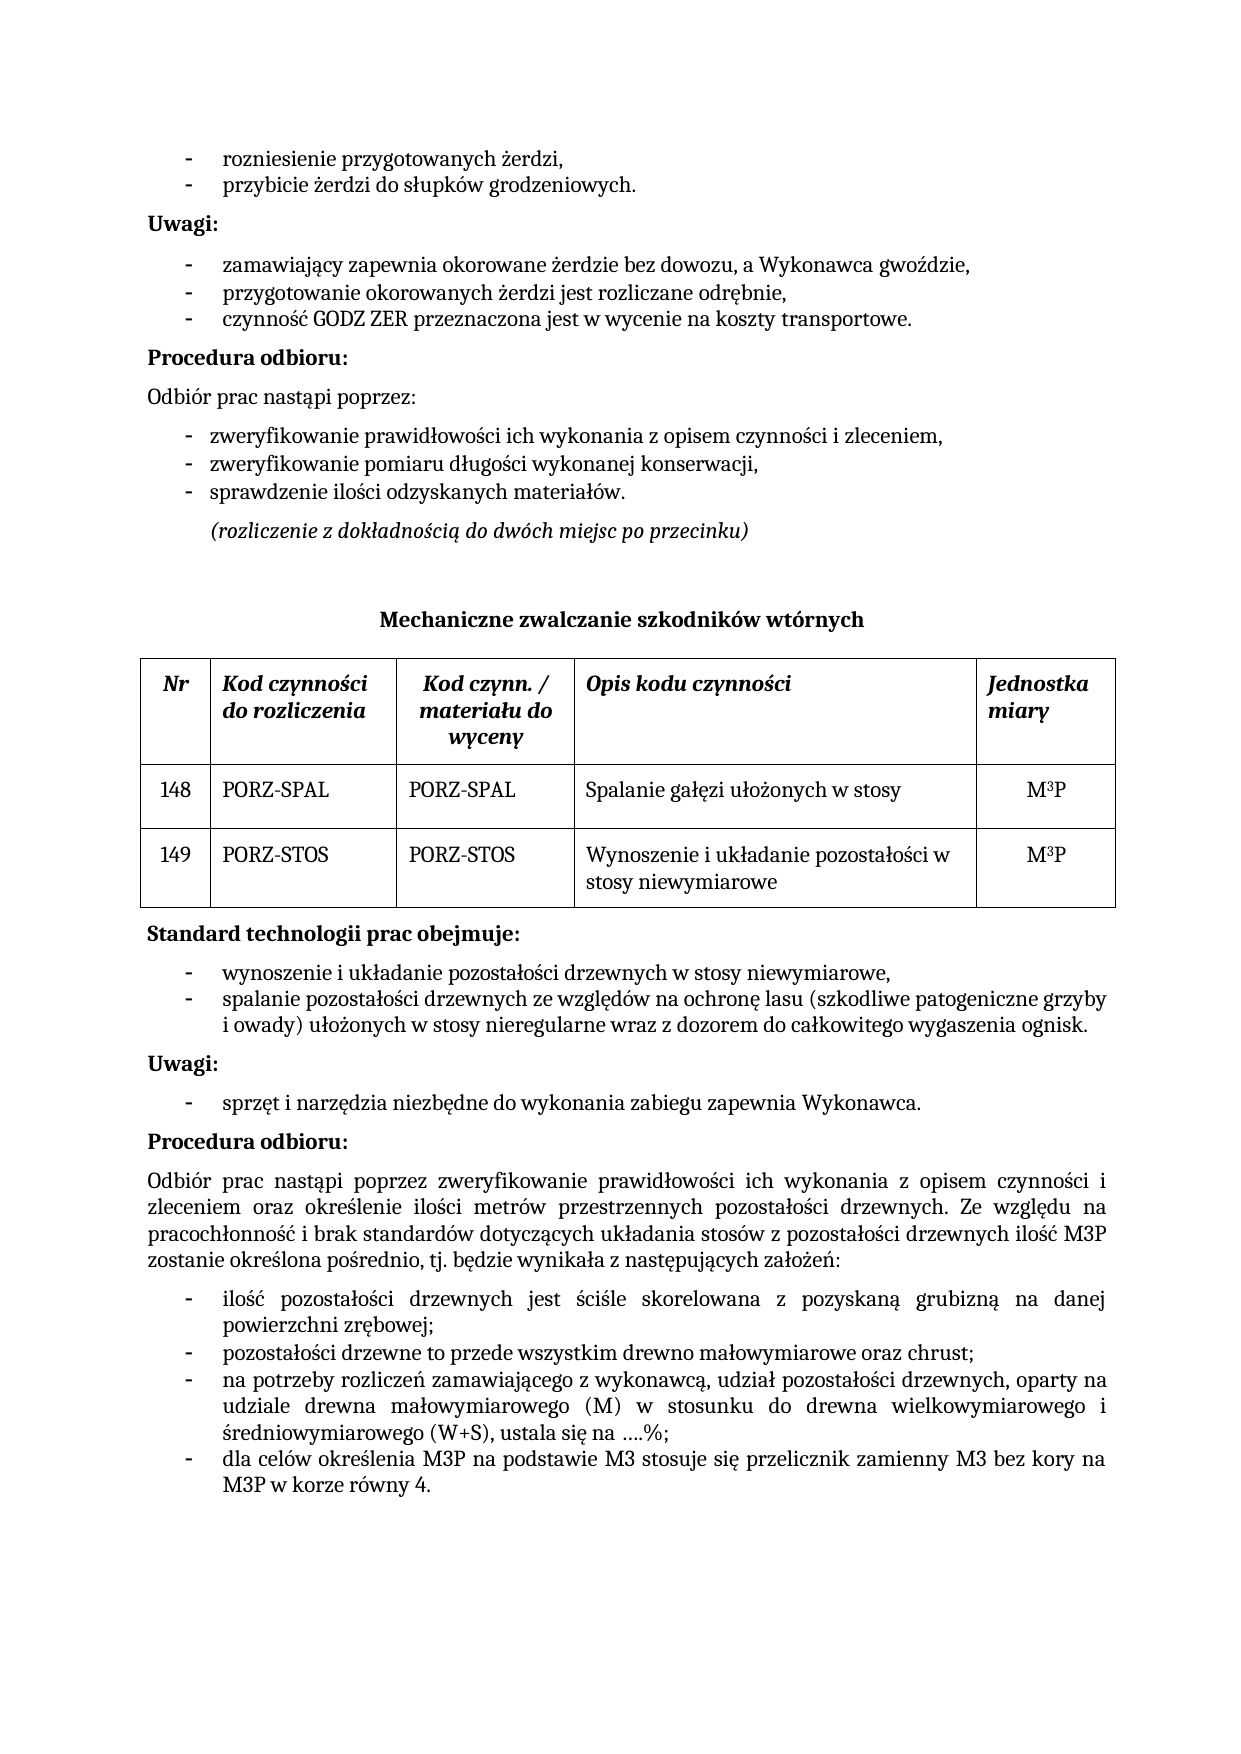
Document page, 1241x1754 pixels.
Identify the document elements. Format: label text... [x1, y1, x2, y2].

list czynność GODZ ZER przeznaczona jest w wycenie na koszty transportowe. [185, 306, 1192, 332]
subtitle Mechaniczne zwalczanie szkodników wtórnych [379, 607, 1192, 633]
list przygotowanie okorowanych żerdzi jest rozliczane odrębnie, [185, 278, 1192, 306]
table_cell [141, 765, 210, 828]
subtitle Procedura odbioru: [147, 1129, 1192, 1155]
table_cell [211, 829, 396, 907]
list zamawiający zapewnia okorowane żerdzie bez dowozu, a Wykonawca gwoździe, [185, 250, 1192, 278]
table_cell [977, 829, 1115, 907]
subtitle Uwagi: [147, 211, 1192, 237]
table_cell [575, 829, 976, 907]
list sprzęt i narzędzia niezbędne do wykonania zabiegu zapewnia Wykonawca. [185, 1090, 1192, 1116]
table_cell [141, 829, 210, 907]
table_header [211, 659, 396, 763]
list na potrzeby rozliczeń zamawiającego z wykonawcą, udział pozostałości drzewnych, oparty na udziale drewna małowymiarowego (M) w stosunku do drewna wielkowymiarowego i średniowymiarowego (W+S), ustala się na ….%; [185, 1367, 1108, 1446]
list przybicie żerdzi do słupków grodzeniowych. [185, 172, 1192, 198]
subtitle Uwagi: [147, 1051, 1192, 1077]
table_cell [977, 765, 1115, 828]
list zweryfikowanie prawidłowości ich wykonania z opisem czynności i zleceniem, [185, 422, 1192, 449]
list wynoszenie i układanie pozostałości drzewnych w stosy niewymiarowe, [185, 959, 1192, 986]
text Standard technologii prac obejmuje: [147, 921, 1192, 947]
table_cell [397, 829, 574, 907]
list spalanie pozostałości drzewnych ze względów na ochronę lasu (szkodliwe patogeniczne grzyby i owady) ułożonych w stosy nieregularne wraz z dozorem do całkowitego wygaszenia ognisk. [185, 986, 1108, 1039]
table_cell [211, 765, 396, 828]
text Odbiór prac nastąpi poprzez: [147, 384, 1192, 410]
text (rozliczenie z dokładnością do dwóch miejsc po przecinku) [209, 518, 1192, 544]
subtitle Procedura odbioru: [147, 345, 1192, 371]
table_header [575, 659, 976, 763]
list ilość pozostałości drzewnych jest ściśle skorelowana z pozyskaną grubizną na danej powierzchni zrębowej; [185, 1286, 1107, 1338]
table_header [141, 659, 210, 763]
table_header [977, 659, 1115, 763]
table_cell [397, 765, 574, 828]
list rozniesienie przygotowanych żerdzi, [185, 146, 1192, 172]
list zweryfikowanie pomiaru długości wykonanej konserwacji, [185, 449, 1192, 477]
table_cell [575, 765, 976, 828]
list dla celów określenia M3P na podstawie M3 stosuje się przelicznik zamienny M3 bez kory na M3P w korze równy 4. [185, 1446, 1107, 1498]
text Odbiór prac nastąpi poprzez zweryfikowanie prawidłowości ich wykonania z opisem czynności i zleceniem oraz określenie ilości metrów przestrzennych pozostałości drzewnych. Ze względu na pracochłonność i brak standardów dotyczących układania stosów z pozostałości drzewnych ilość M3P zostanie określona pośrednio, tj. będzie wynikała z następujących założeń: [147, 1168, 1108, 1273]
list sprawdzenie ilości odzyskanych materiałów. [185, 477, 1192, 505]
list pozostałości drzewne to przede wszystkim drewno małowymiarowe oraz chrust; [185, 1338, 1192, 1366]
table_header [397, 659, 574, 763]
